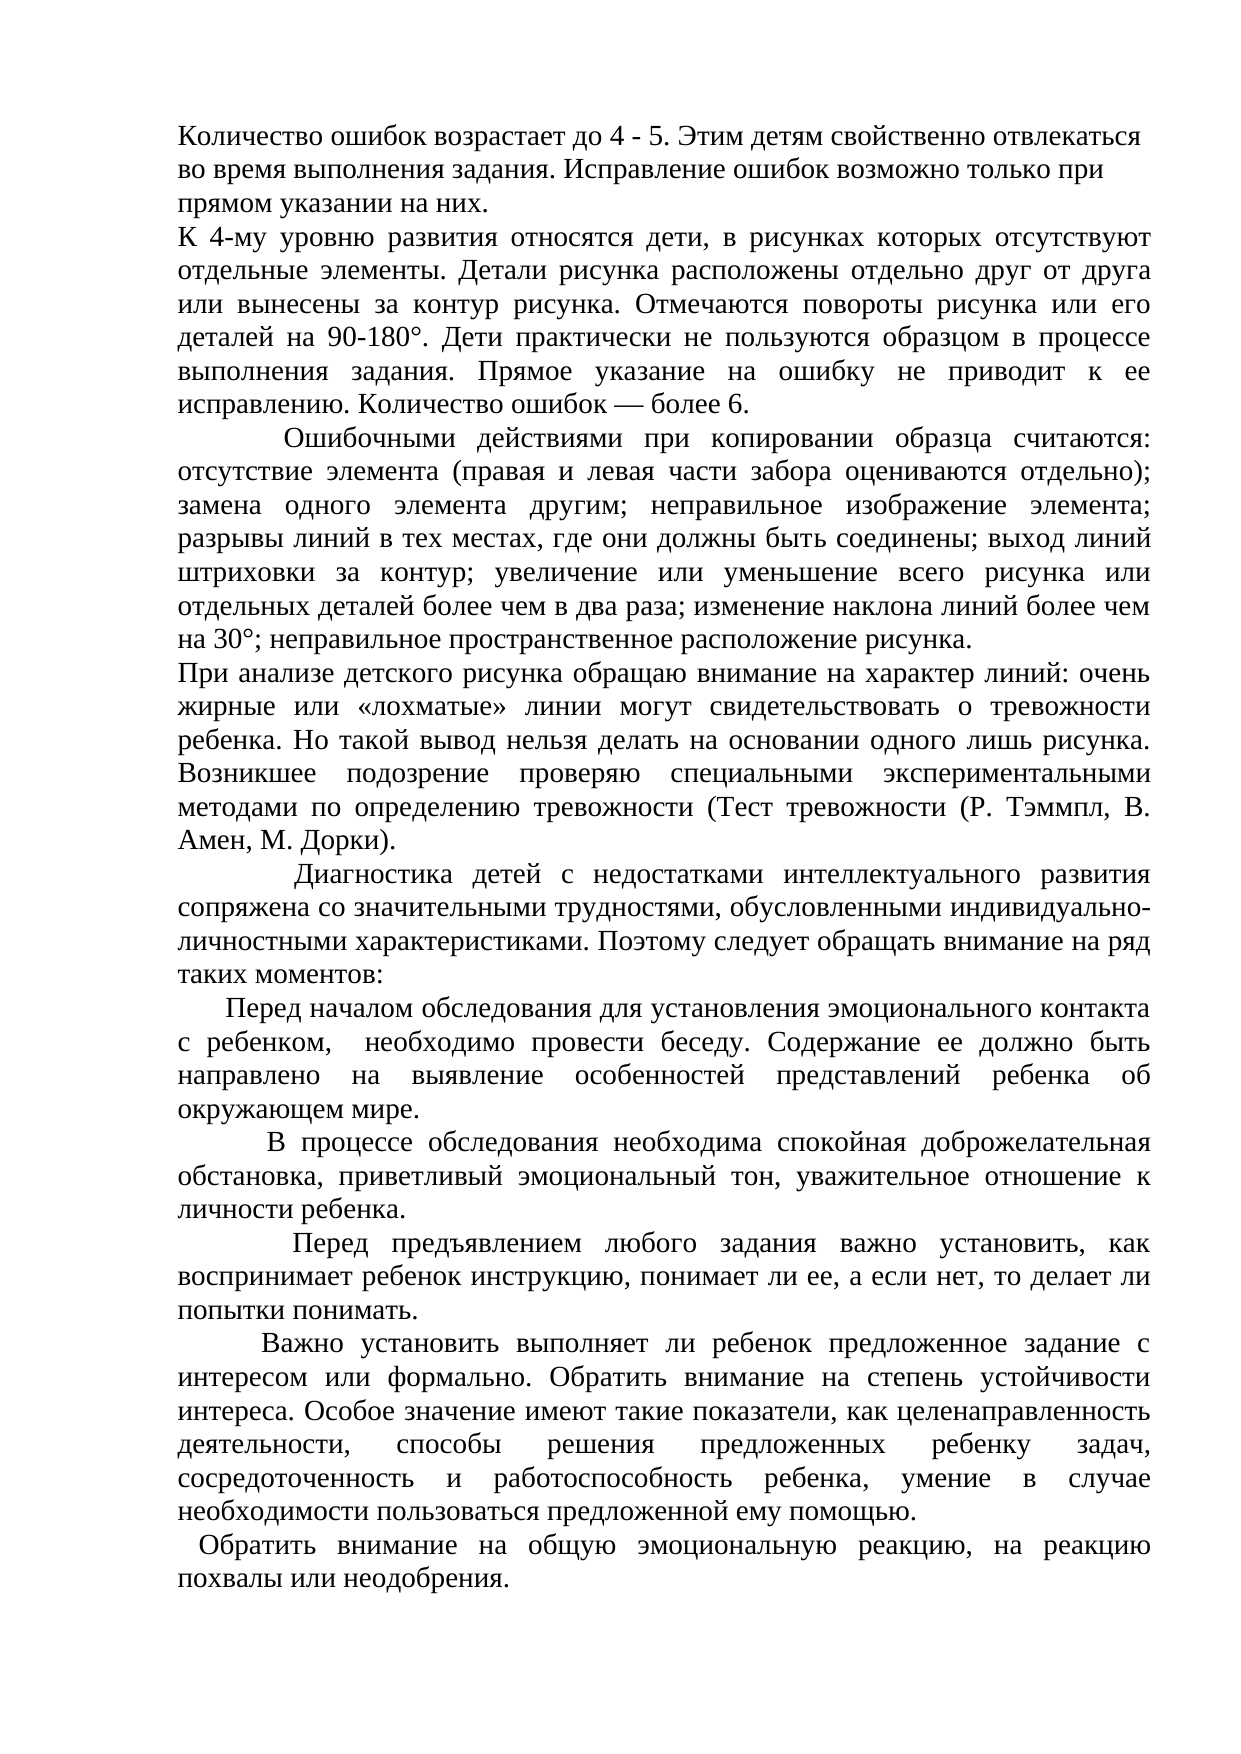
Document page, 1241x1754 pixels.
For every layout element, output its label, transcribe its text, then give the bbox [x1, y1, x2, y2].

text Важно установить выполняет ли ребенок предложенное задание с интересом или формально. Обратить внимание на степень устойчивости интереса. Особое значение имеют такие показатели, как целенаправленность деятельности, способы решения предложенных ребенку задач, сосредоточенность и работоспособность ребенка, умение в случае необходимости пользоваться предложенной ему помощью. [177, 1326, 1152, 1527]
text Перед началом обследования для установления эмоционального контакта с ребенком, необходимо провести беседу. Содержание ее должно быть направлено на выявление особенностей представлений ребенка об окружающем мире. [177, 990, 1152, 1124]
text При анализе детского рисунка обращаю внимание на характер линий: очень жирные или «лохматые» линии могут свидетельствовать о тревожности ребенка. Но такой вывод нельзя делать на основании одного лишь рисунка. Возникшее подозрение проверяю специальными экспериментальными методами по определению тревожности (Тест тревожности (Р. Тэммпл, В. Амен, М. Дорки). [177, 655, 1152, 856]
text В процессе обследования необходима спокойная доброжелательная обстановка, приветливый эмоциональный тон, уважительное отношение к личности ребенка. [177, 1124, 1152, 1225]
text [177, 118, 1152, 219]
text К 4-му уровню развития относятся дети, в рисунках которых отсутствуют отдельные элементы. Детали рисунка расположены отдельно друг от друга или вынесены за контур рисунка. Отмечаются повороты рисунка или его деталей на 90-180°. Дети практически не пользуются образцом в процессе выполнения задания. Прямое указание на ошибку не приводит к ее исправлению. Количество ошибок — более 6. [177, 219, 1152, 420]
text Диагностика детей с недостатками интеллектуального развития сопряжена со значительными трудностями, обусловленными индивидуально-личностными характеристиками. Поэтому следует обращать внимание на ряд таких моментов: [177, 856, 1152, 990]
text Обратить внимание на общую эмоциональную реакцию, на реакцию похвалы или неодобрения. [177, 1527, 1152, 1594]
text Ошибочными действиями при копировании образца считаются: отсутствие элемента (правая и левая части забора оцениваются отдельно); замена одного элемента другим; неправильное изображение элемента; разрывы линий в тех местах, где они должны быть соединены; выход линий штриховки за контур; увеличение или уменьшение всего рисунка или отдельных деталей более чем в два раза; изменение наклона линий более чем на 30°; неправильное пространственное расположение рисунка. [177, 420, 1152, 655]
text Перед предъявлением любого задания важно установить, как воспринимает ребенок инструкцию, понимает ли ее, а если нет, то делает ли попытки понимать. [177, 1225, 1152, 1326]
